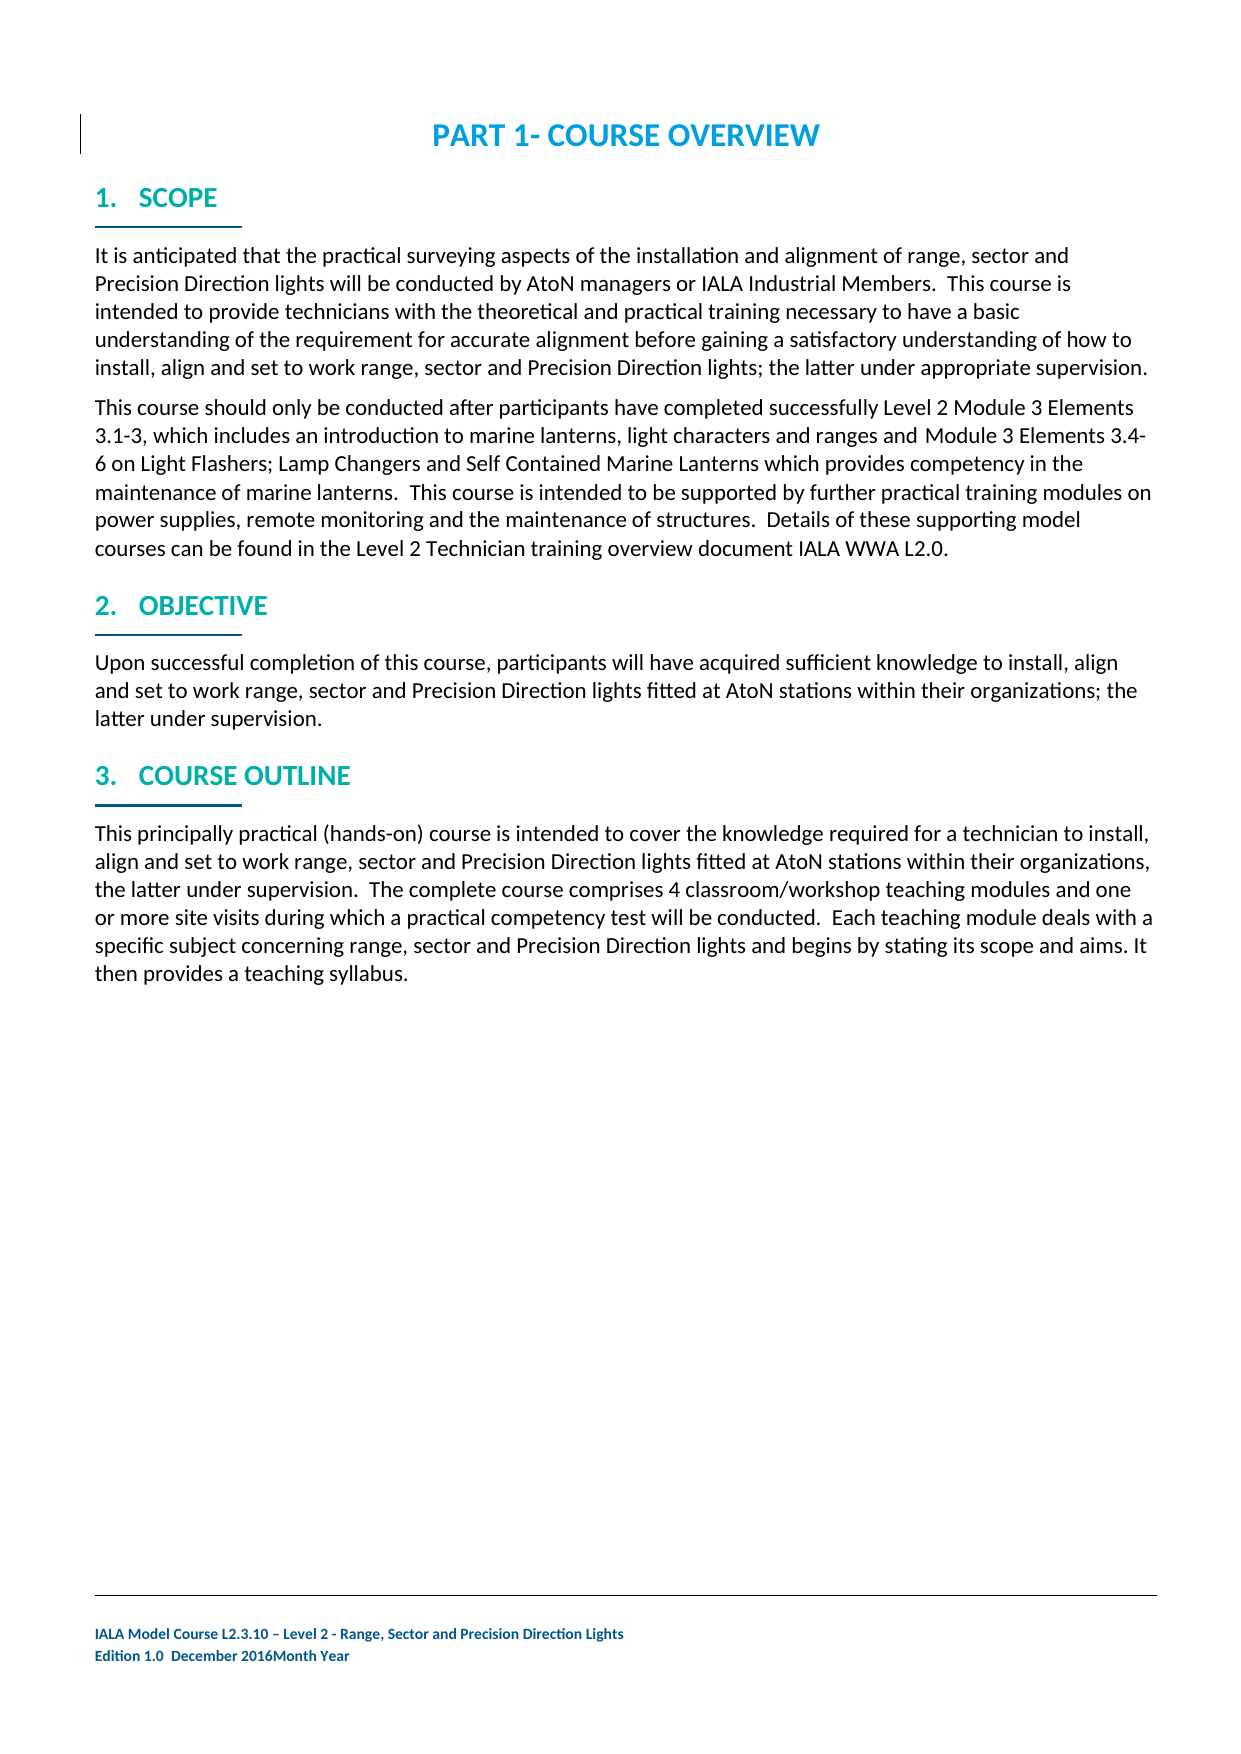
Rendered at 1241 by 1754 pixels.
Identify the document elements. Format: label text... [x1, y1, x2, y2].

subtitle COURSE OUTLINE [94, 757, 1157, 793]
text This course should only be conducted after participants have completed successfully Level 2 Module 3 Elements 3.1-3, which includes an introduction to marine lanterns, light characters and ranges and Module 3 Elements 3.4-6 on Light Flashers; Lamp Changers and Self Contained Marine Lanterns which provides competency in the maintenance of marine lanterns. This course is intended to be supported by further practical training modules on power supplies, remote monitoring and the maintenance of structures. Details of these supporting model courses can be found in the Level 2 Technician training overview document IALA WWA L2.0. [94, 393, 1157, 562]
text - COURSE OVERVIEW [94, 113, 1157, 154]
text Upon successful completion of this course, participants will have acquired sufficient knowledge to install, align and set to work range, sector and Precision Direction lights fitted at AtoN stations within their organizations; the latter under supervision. [94, 648, 1157, 732]
text It is anticipated that the practical surveying aspects of the installation and alignment of range, sector and Precision Direction lights will be conducted by AtoN managers or IALA Industrial Members. This course is intended to provide technicians with the theoretical and practical training necessary to have a basic understanding of the requirement for accurate alignment before gaining a satisfactory understanding of how to install, align and set to work range, sector and Precision Direction lights; the latter under appropriate supervision. [94, 241, 1157, 381]
text This principally practical (hands-on) course is intended to cover the knowledge required for a technician to install, align and set to work range, sector and Precision Direction lights fitted at AtoN stations within their organizations, the latter under supervision. The complete course comprises 4 classroom/workshop teaching modules and one or more site visits during which a practical competency test will be conducted. Each teaching module deals with a specific subject concerning range, sector and Precision Direction lights and begins by stating its scope and aims. It then provides a teaching syllabus. [94, 819, 1157, 987]
subtitle SCOPE [94, 179, 1157, 215]
subtitle OBJECTIVE [94, 587, 1157, 622]
